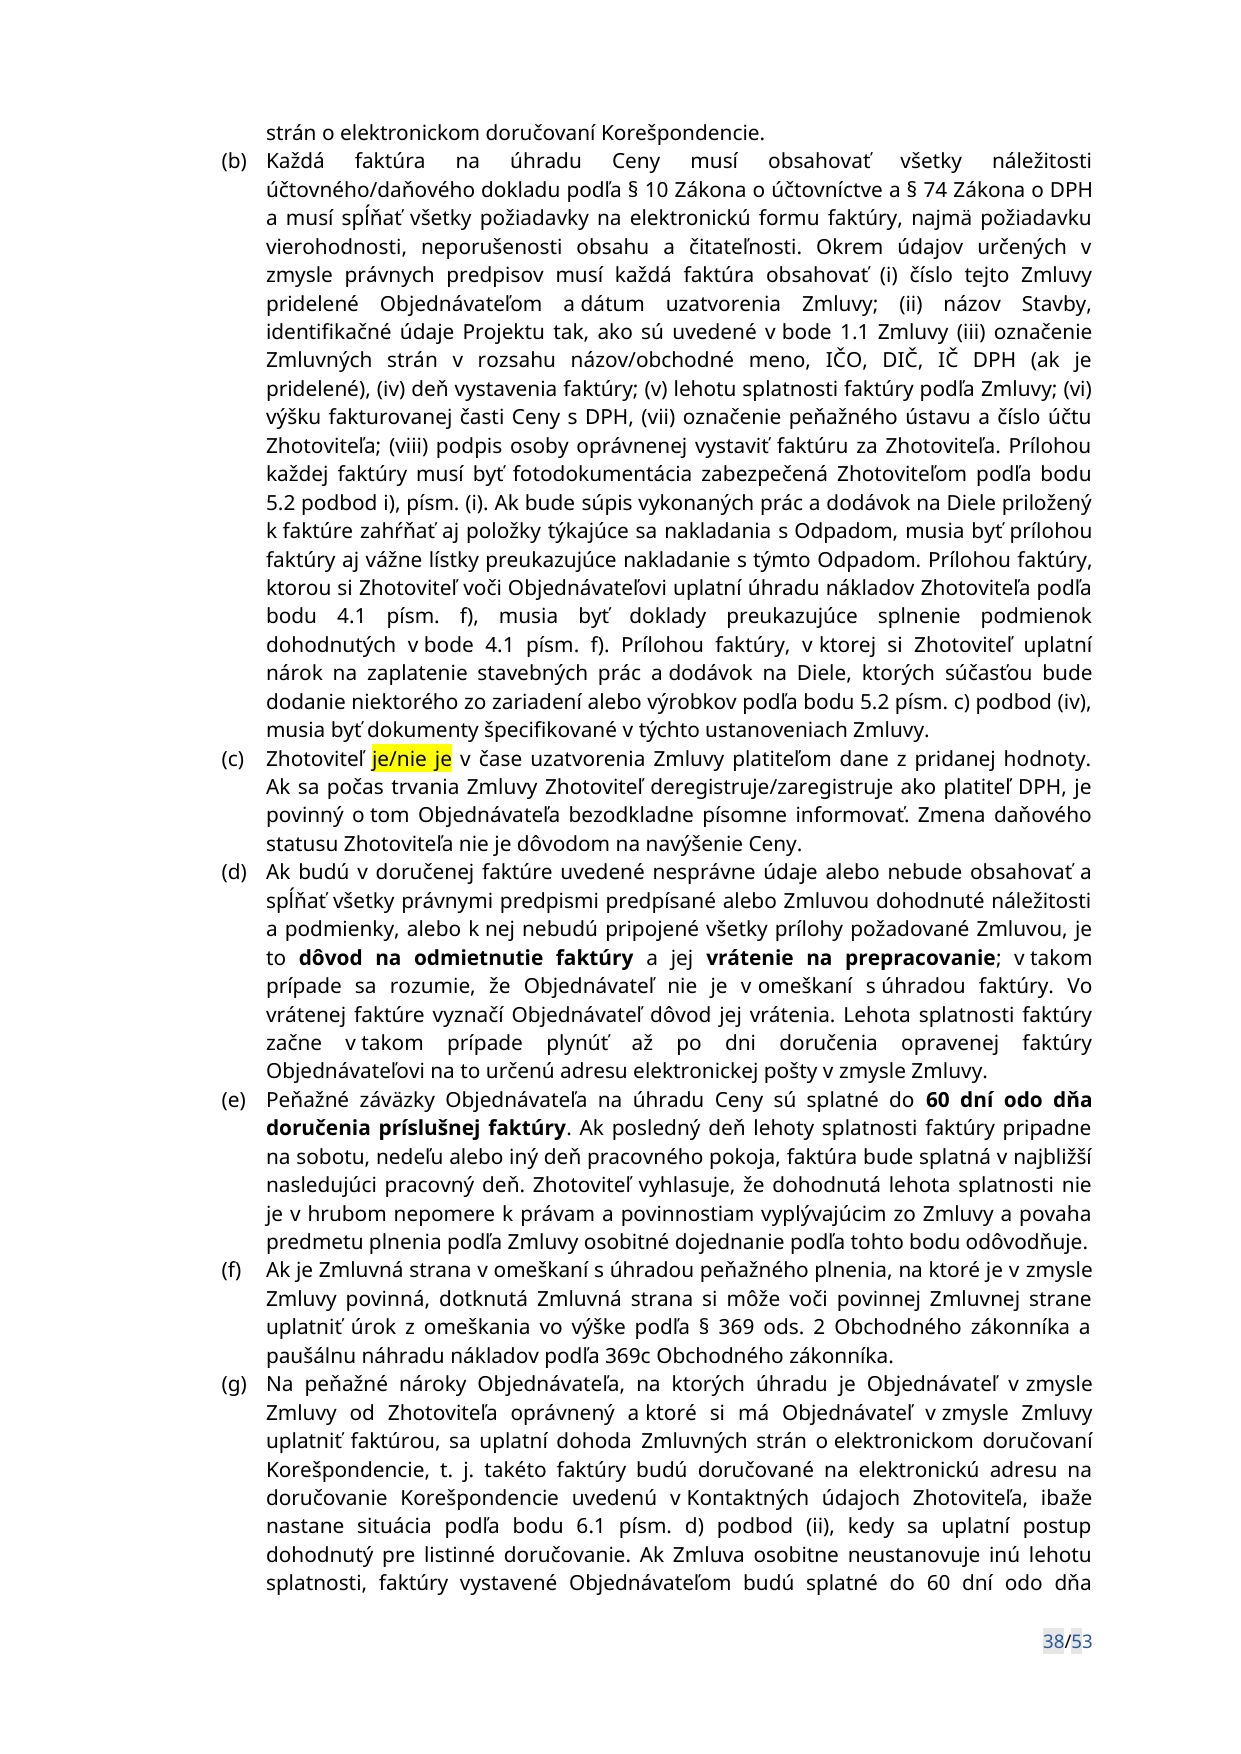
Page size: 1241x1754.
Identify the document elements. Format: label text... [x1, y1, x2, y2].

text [221, 118, 1093, 147]
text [221, 1369, 1093, 1597]
text (d) Ak budú v doručenej faktúre uvedené nesprávne údaje alebo nebude obsahovať a spĺňať všetky právnymi predpismi predpísané alebo Zmluvou dohodnuté náležitosti a podmienky, alebo k nej nebudú pripojené všetky prílohy požadované Zmluvou, je to dôvod na odmietnutie faktúry a jej vrátenie na prepracovanie; v takom prípade sa rozumie, že Objednávateľ nie je v omeškaní s úhradou faktúry. Vo vrátenej faktúre vyznačí Objednávateľ dôvod jej vrátenia. Lehota splatnosti faktúry začne v takom prípade plynúť až po dni doručenia opravenej faktúry Objednávateľovi na to určenú adresu elektronickej pošty v zmysle Zmluvy. [221, 857, 1093, 1085]
text (c) Zhotoviteľ je/nie je v čase uzatvorenia Zmluvy platiteľom dane z pridanej hodnoty. Ak sa počas trvania Zmluvy Zhotoviteľ deregistruje/zaregistruje ako platiteľ DPH, je povinný o tom Objednávateľa bezodkladne písomne informovať. Zmena daňového statusu Zhotoviteľa nie je dôvodom na navýšenie Ceny. [221, 744, 1093, 857]
text (e) Peňažné záväzky Objednávateľa na úhradu Ceny sú splatné do 60 dní odo dňa doručenia príslušnej faktúry. Ak posledný deň lehoty splatnosti faktúry pripadne na sobotu, nedeľu alebo iný deň pracovného pokoja, faktúra bude splatná v najbližší nasledujúci pracovný deň. Zhotoviteľ vyhlasuje, že dohodnutá lehota splatnosti nie je v hrubom nepomere k právam a povinnostiam vyplývajúcim zo Zmluvy a povaha predmetu plnenia podľa Zmluvy osobitné dojednanie podľa tohto bodu odôvodňuje. [221, 1085, 1093, 1256]
text (b) Každá faktúra na úhradu Ceny musí obsahovať všetky náležitosti účtovného/daňového dokladu podľa § 10 Zákona o účtovníctve a § 74 Zákona o DPH a musí spĺňať všetky požiadavky na elektronickú formu faktúry, najmä požiadavku vierohodnosti, neporušenosti obsahu a čitateľnosti. Okrem údajov určených v zmysle právnych predpisov musí každá faktúra obsahovať (i) číslo tejto Zmluvy pridelené Objednávateľom a dátum uzatvorenia Zmluvy; (ii) názov Stavby, identifikačné údaje Projektu tak, ako sú uvedené v bode 1.1 Zmluvy (iii) označenie Zmluvných strán v rozsahu názov/obchodné meno, IČO, DIČ, IČ DPH (ak je pridelené), (iv) deň vystavenia faktúry; (v) lehotu splatnosti faktúry podľa Zmluvy; (vi) výšku fakturovanej časti Ceny s DPH, (vii) označenie peňažného ústavu a číslo účtu Zhotoviteľa; (viii) podpis osoby oprávnenej vystaviť faktúru za Zhotoviteľa. Prílohou každej faktúry musí byť fotodokumentácia zabezpečená Zhotoviteľom podľa bodu 5.2 podbod i), písm. (i). Ak bude súpis vykonaných prác a dodávok na Diele priložený k faktúre zahŕňať aj položky týkajúce sa nakladania s Odpadom, musia byť prílohou faktúry aj vážne lístky preukazujúce nakladanie s týmto Odpadom. Prílohou faktúry, ktorou si Zhotoviteľ voči Objednávateľovi uplatní úhradu nákladov Zhotoviteľa podľa bodu 4.1 písm. f), musia byť doklady preukazujúce splnenie podmienok dohodnutých v bode 4.1 písm. f). Prílohou faktúry, v ktorej si Zhotoviteľ uplatní nárok na zaplatenie stavebných prác a dodávok na Diele, ktorých súčasťou bude dodanie niektorého zo zariadení alebo výrobkov podľa bodu 5.2 písm. c) podbod (iv), musia byť dokumenty špecifikované v týchto ustanoveniach Zmluvy. [221, 147, 1093, 744]
text (f) Ak je Zmluvná strana v omeškaní s úhradou peňažného plnenia, na ktoré je v zmysle Zmluvy povinná, dotknutá Zmluvná strana si môže voči povinnej Zmluvnej strane uplatniť úrok z omeškania vo výške podľa § 369 ods. 2 Obchodného zákonníka a paušálnu náhradu nákladov podľa 369c Obchodného zákonníka. [221, 1256, 1093, 1369]
